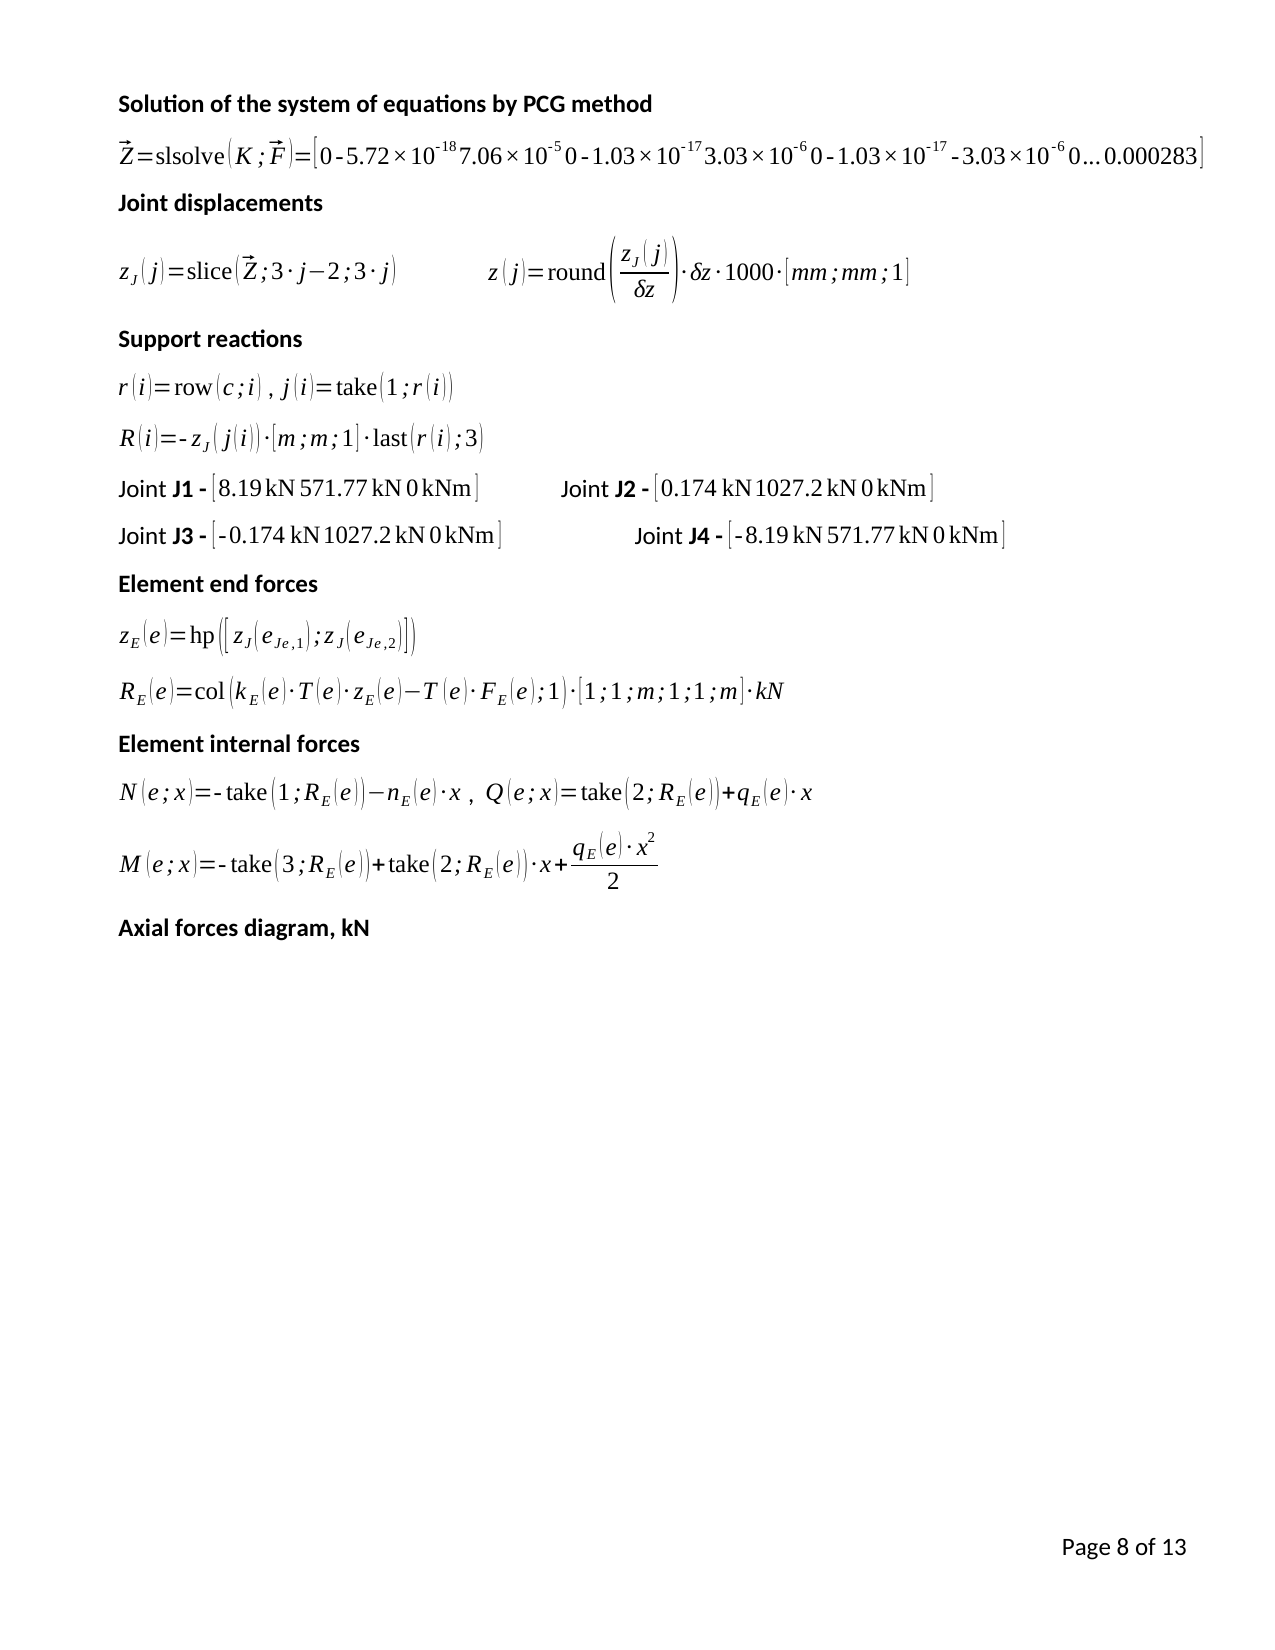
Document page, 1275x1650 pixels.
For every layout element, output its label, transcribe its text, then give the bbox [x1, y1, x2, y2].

text Solution of the system of equations by PCG method [118, 88, 1186, 119]
text Support reactions [118, 323, 1186, 353]
text Joint J3 - Joint J4 - [118, 520, 1186, 551]
text , [118, 370, 1186, 404]
text Element end forces [118, 568, 1186, 598]
text Axial forces diagram, kN [118, 912, 1186, 942]
text Joint displacements [118, 187, 1186, 218]
text , [118, 775, 1186, 812]
text Element internal forces [118, 728, 1186, 758]
text Joint J1 - Joint J2 - [118, 473, 1186, 503]
